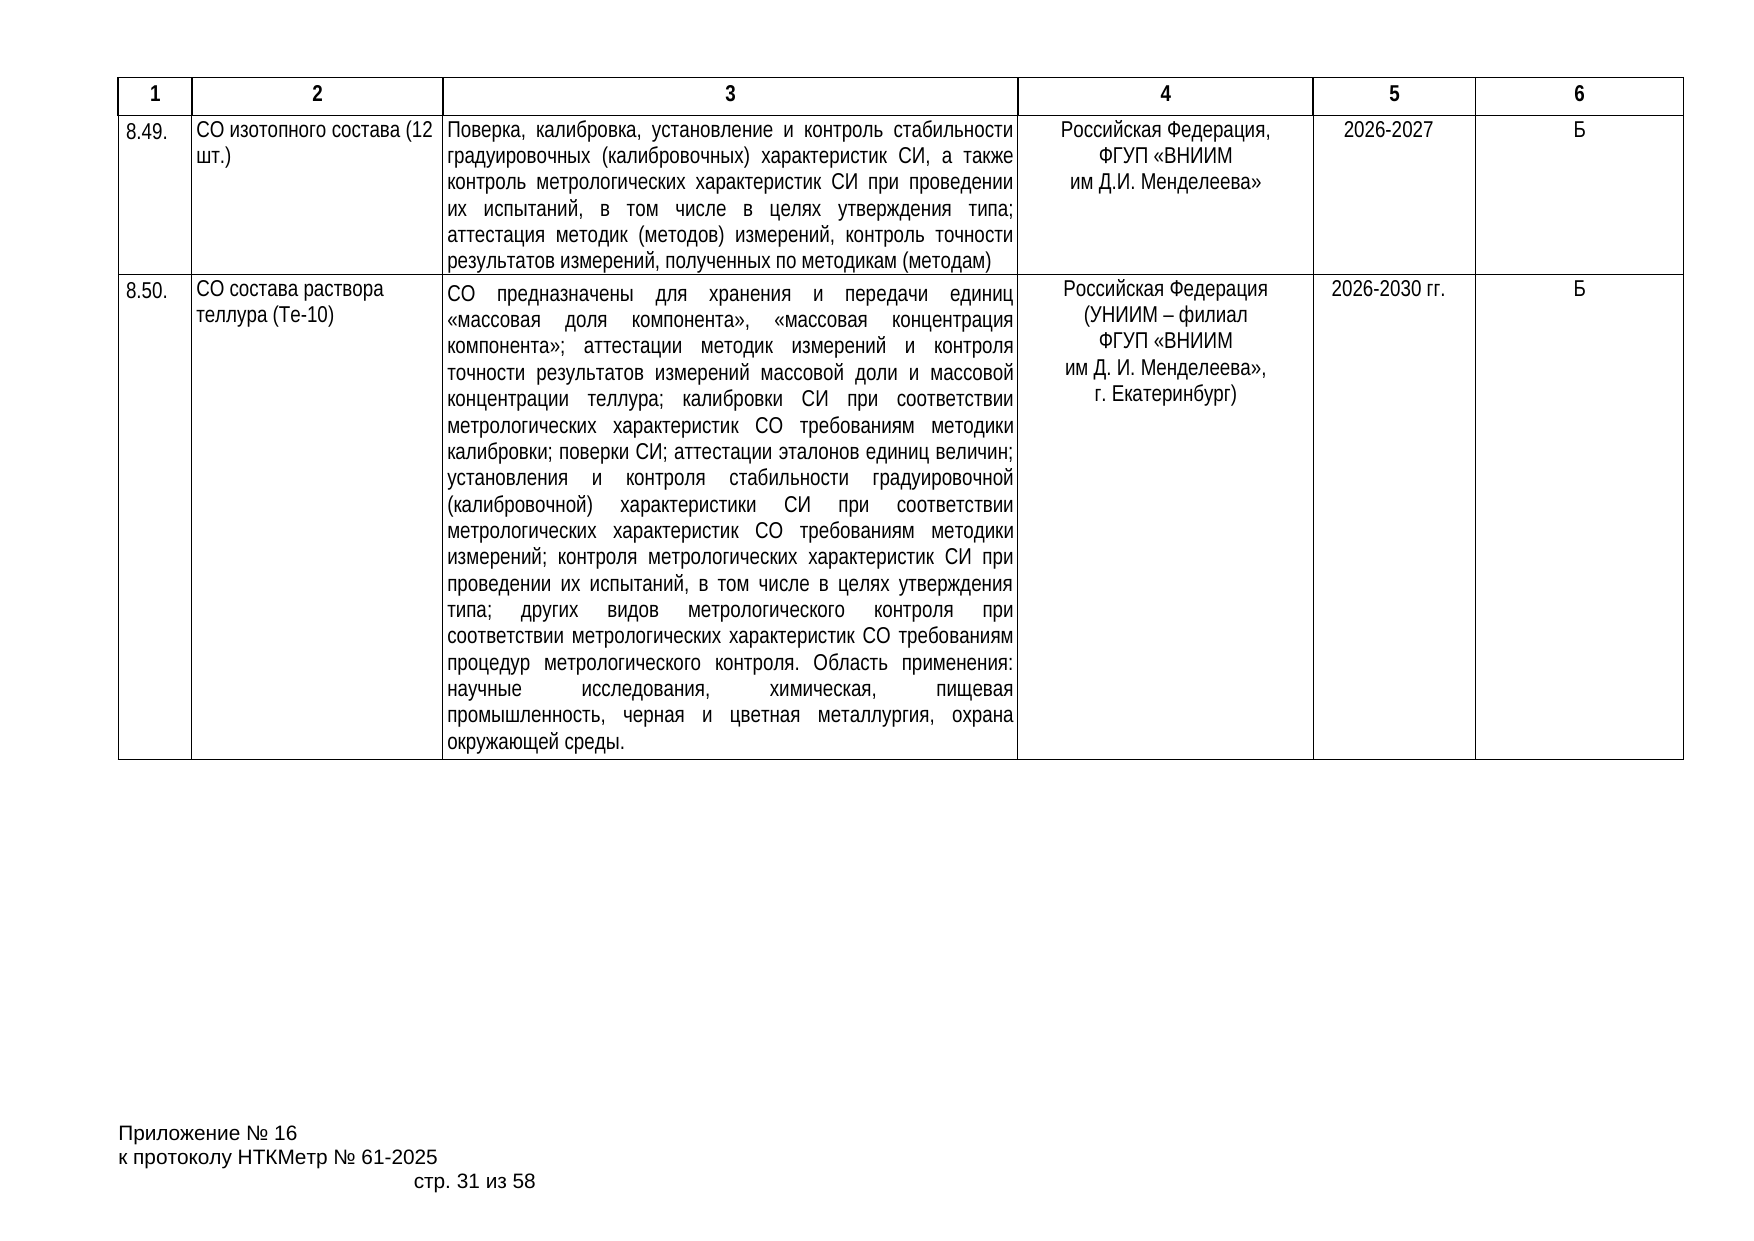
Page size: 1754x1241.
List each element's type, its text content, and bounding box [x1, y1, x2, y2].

table_header 4 [1019, 78, 1312, 114]
table_cell Б [1476, 275, 1683, 759]
table_header 6 [1476, 78, 1683, 114]
table_cell СО состава раствора теллура (Te-10) [192, 275, 442, 759]
table_header 3 [444, 78, 1017, 114]
table_header 1 [119, 78, 191, 114]
table_cell СО изотопного состава (12 шт.) [192, 116, 442, 274]
table_cell 2026-2027 [1314, 116, 1475, 274]
table_cell [119, 116, 191, 274]
table_cell Поверка, калибровка, установление и контроль стабильности градуировочных (калибровочных) характеристик СИ, а также контроль метрологических характеристик СИ при проведении их испытаний, в том числе в целях утверждения типа; аттестация методик (методов) измерений, контроль точности результатов измерений, полученных по методикам (методам) [443, 116, 1017, 274]
table_cell [119, 275, 191, 759]
table_cell СО предназначены для хранения и передачи единиц «массовая доля компонента», «массовая концентрация компонента»; аттестации методик измерений и контроля точности результатов измерений массовой доли и массовой концентрации теллура; калибровки СИ при соответствии метрологических характеристик СО требованиям методики калибровки; поверки СИ; аттестации эталонов единиц величин; установления и контроля стабильности градуировочной (калибровочной) характеристики СИ при соответствии метрологических характеристик СО требованиям методики измерений; контроля метрологических характеристик СИ при проведении их испытаний, в том числе в целях утверждения типа; других видов метрологического контроля при соответствии метрологических характеристик СО требованиям процедур метрологического контроля. Область применения: научные исследования, химическая, пищевая промышленность, черная и цветная металлургия, охрана окружающей среды. [443, 275, 1017, 759]
table_header 2 [193, 78, 442, 114]
table_cell Российская Федерация (УНИИМ – филиал ФГУП «ВНИИМ им Д. И. Менделеева», г. Екатеринбург) [1018, 275, 1313, 759]
table_cell Российская Федерация, ФГУП «ВНИИМ им Д.И. Менделеева» [1018, 116, 1313, 274]
table_cell 2026-2030 гг. [1314, 275, 1475, 759]
table_header 5 [1314, 78, 1475, 114]
table_cell Б [1476, 116, 1683, 274]
